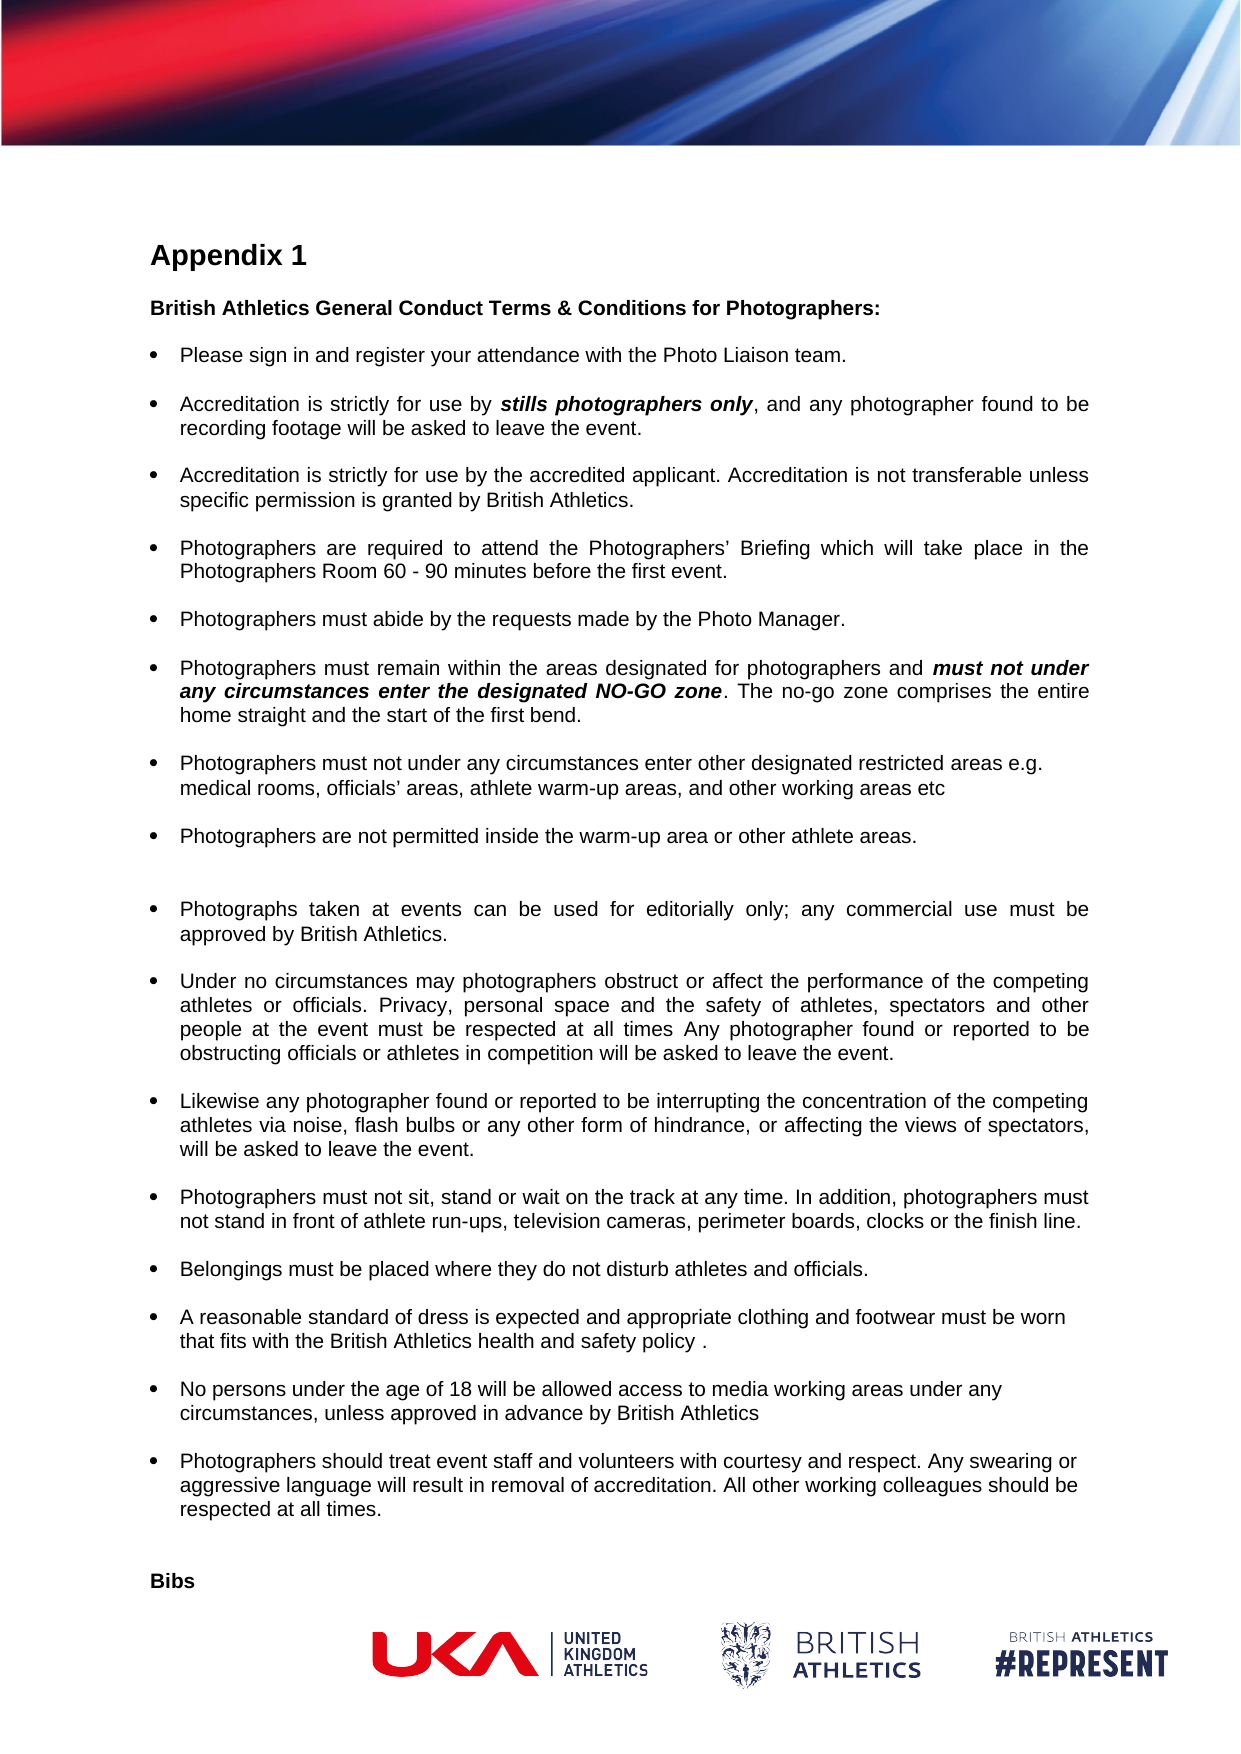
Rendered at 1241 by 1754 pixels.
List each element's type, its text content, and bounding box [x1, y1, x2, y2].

list Photographers must not sit, stand or wait on the track at any time. In addition, photographers must not stand in front of athlete run-ups, television cameras, perimeter boards, clocks or the finish line. [150, 1185, 1090, 1233]
list Photographs taken at events can be used for editorially only; any commercial use must be approved by British Athletics. [150, 897, 1090, 945]
picture [372, 1632, 648, 1677]
list Bibs [150, 1569, 1090, 1593]
list Photographers must abide by the requests made by the Photo Manager. [150, 607, 1090, 631]
picture [995, 1632, 1168, 1677]
text British Athletics General Conduct Terms & Conditions for Photographers: [150, 295, 1090, 319]
list Photographers should treat event staff and volunteers with courtesy and respect. Any swearing or aggressive language will result in removal of accreditation. All other working colleagues should be respected at all times. [150, 1449, 1090, 1521]
picture [721, 1621, 921, 1689]
list Please sign in and register your attendance with the Photo Liaison team. [150, 343, 1090, 367]
list A reasonable standard of dress is expected and appropriate clothing and footwear must be worn that fits with the British Athletics health and safety policy . [150, 1305, 1090, 1353]
list Photographers are required to attend the Photographers’ Briefing which will take place in the Photographers Room 60 - 90 minutes before the first event. [150, 535, 1090, 583]
list Under no circumstances may photographers obstruct or affect the performance of the competing athletes or officials. Privacy, personal space and the safety of athletes, spectators and other people at the event must be respected at all times Any photographer found or reported to be obstructing officials or athletes in competition will be asked to leave the event. [150, 969, 1090, 1065]
list Belongings must be placed where they do not disturb athletes and officials. [150, 1257, 1090, 1281]
text Appendix 1 [150, 238, 1090, 271]
picture [0, 0, 1241, 147]
list Photographers must remain within the areas designated for photographers and must not under any circumstances enter the designated NO-GO zone. The no-go zone comprises the entire home straight and the start of the first bend. [150, 655, 1090, 727]
list Likewise any photographer found or reported to be interrupting the concentration of the competing athletes via noise, flash bulbs or any other form of hindrance, or affecting the views of spectators, will be asked to leave the event. [150, 1089, 1090, 1161]
list No persons under the age of 18 will be allowed access to media working areas under any circumstances, unless approved in advance by British Athletics [150, 1377, 1090, 1425]
list Accreditation is strictly for use by stills photographers only, and any photographer found to be recording footage will be asked to leave the event. [150, 391, 1090, 439]
list Photographers are not permitted inside the warm-up area or other athlete areas. [150, 824, 1090, 848]
list Accreditation is strictly for use by the accredited applicant. Accreditation is not transferable unless specific permission is granted by British Athletics. [150, 463, 1090, 511]
list Photographers must not under any circumstances enter other designated restricted areas e.g. medical rooms, officials’ areas, athlete warm-up areas, and other working areas etc [150, 751, 1090, 799]
